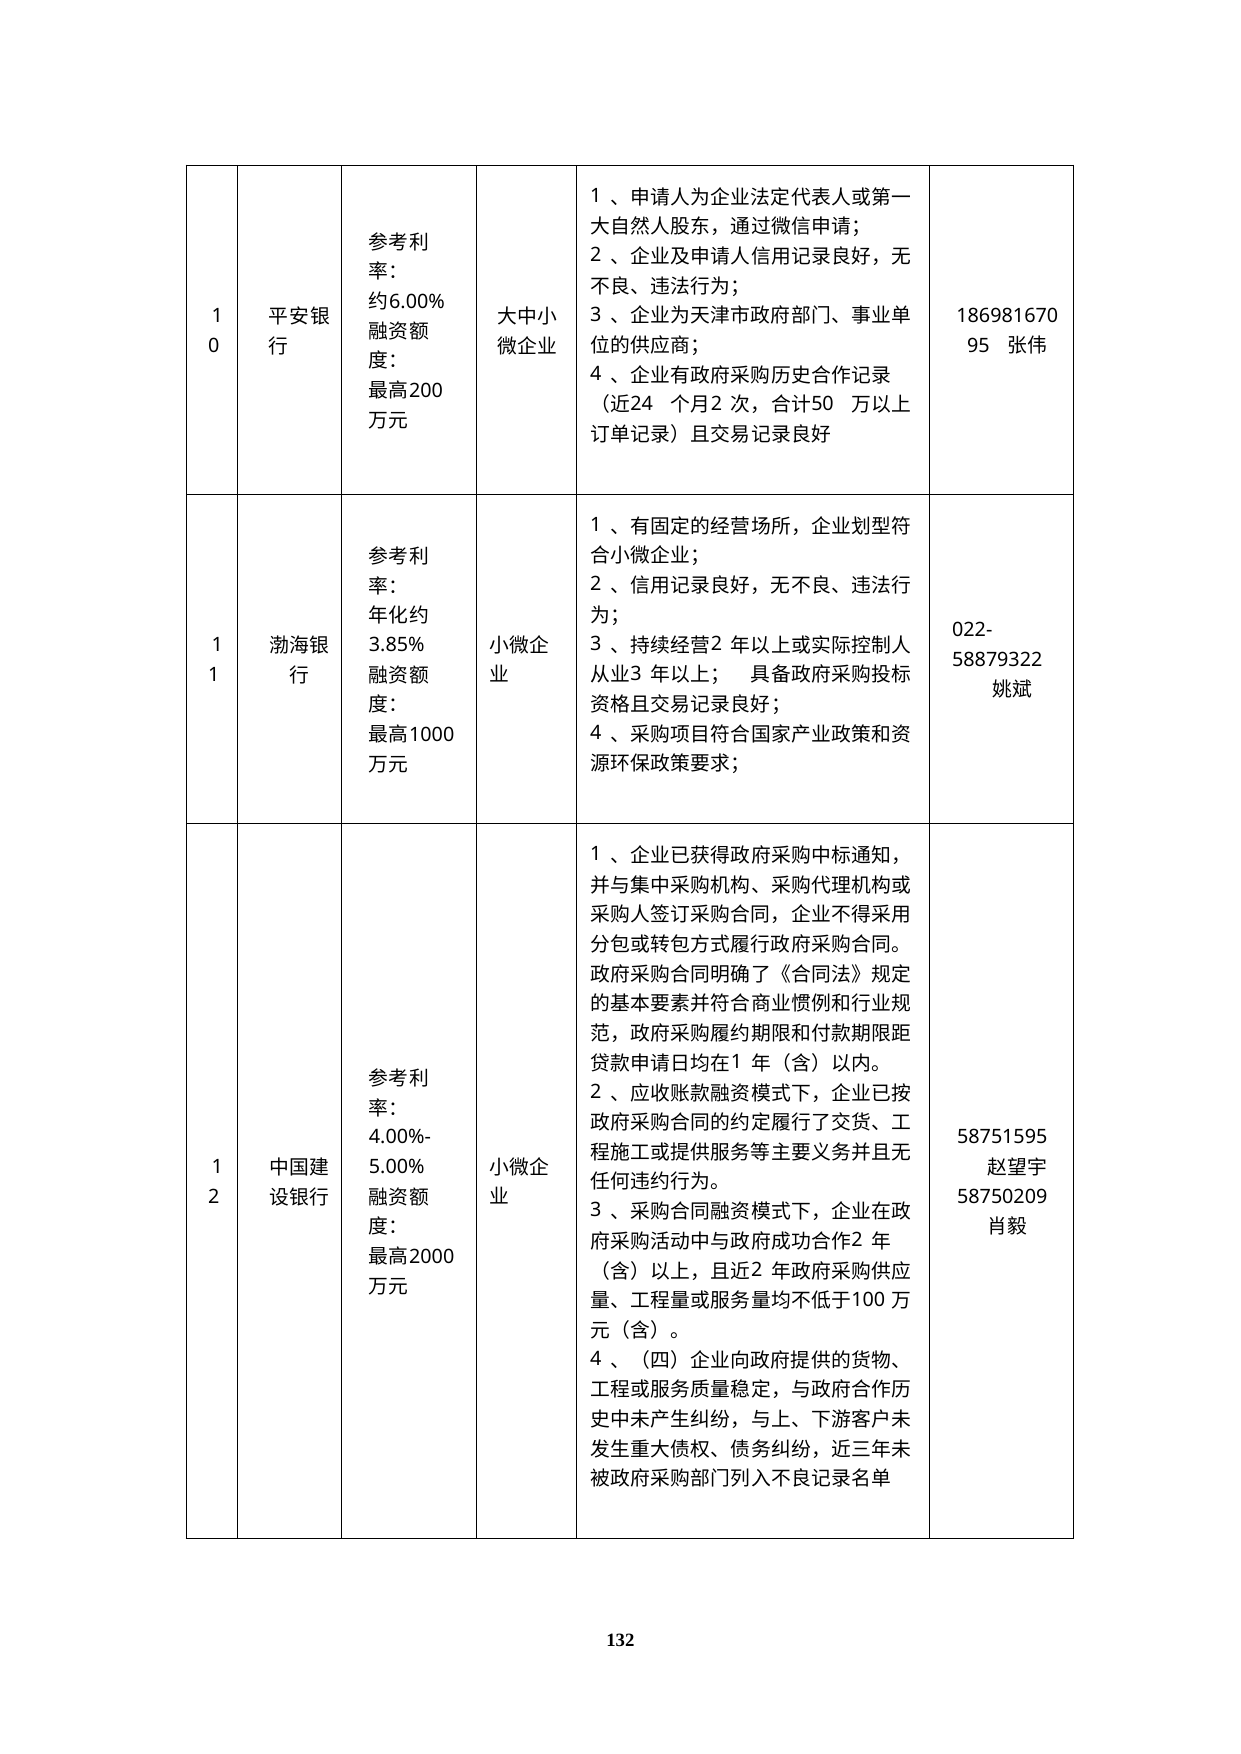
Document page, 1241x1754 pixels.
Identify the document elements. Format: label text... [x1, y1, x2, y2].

table_cell [577, 495, 929, 823]
table_cell 平安银行 [238, 166, 341, 494]
table_cell 10 [187, 166, 237, 494]
table_cell 中国建设银行 [238, 824, 341, 1538]
table_cell [577, 824, 929, 1538]
table_cell 参考利率：4.00%-5.00% 融资额度： 最高2000万元 [342, 824, 476, 1538]
table_cell 小微企业 [477, 824, 576, 1538]
table_cell 18698167095张伟 [930, 166, 1073, 494]
table_cell 12 [187, 824, 237, 1538]
table_cell 022-58879322 姚斌 [930, 495, 1073, 823]
table_cell 参考利率： 约6.00% 融资额度： 最高200万元 [342, 166, 476, 494]
table_cell 11 [187, 495, 237, 823]
table_cell 大中小微企业 [477, 166, 576, 494]
table_cell 参考利率： 年化约3.85% 融资额度： 最高1000万元 [342, 495, 476, 823]
table_cell 小微企业 [477, 495, 576, 823]
table_cell 58751595 赵望宇 58750209 肖毅 [930, 824, 1073, 1538]
table_cell 渤海银行 [238, 495, 341, 823]
table_cell [577, 166, 929, 494]
